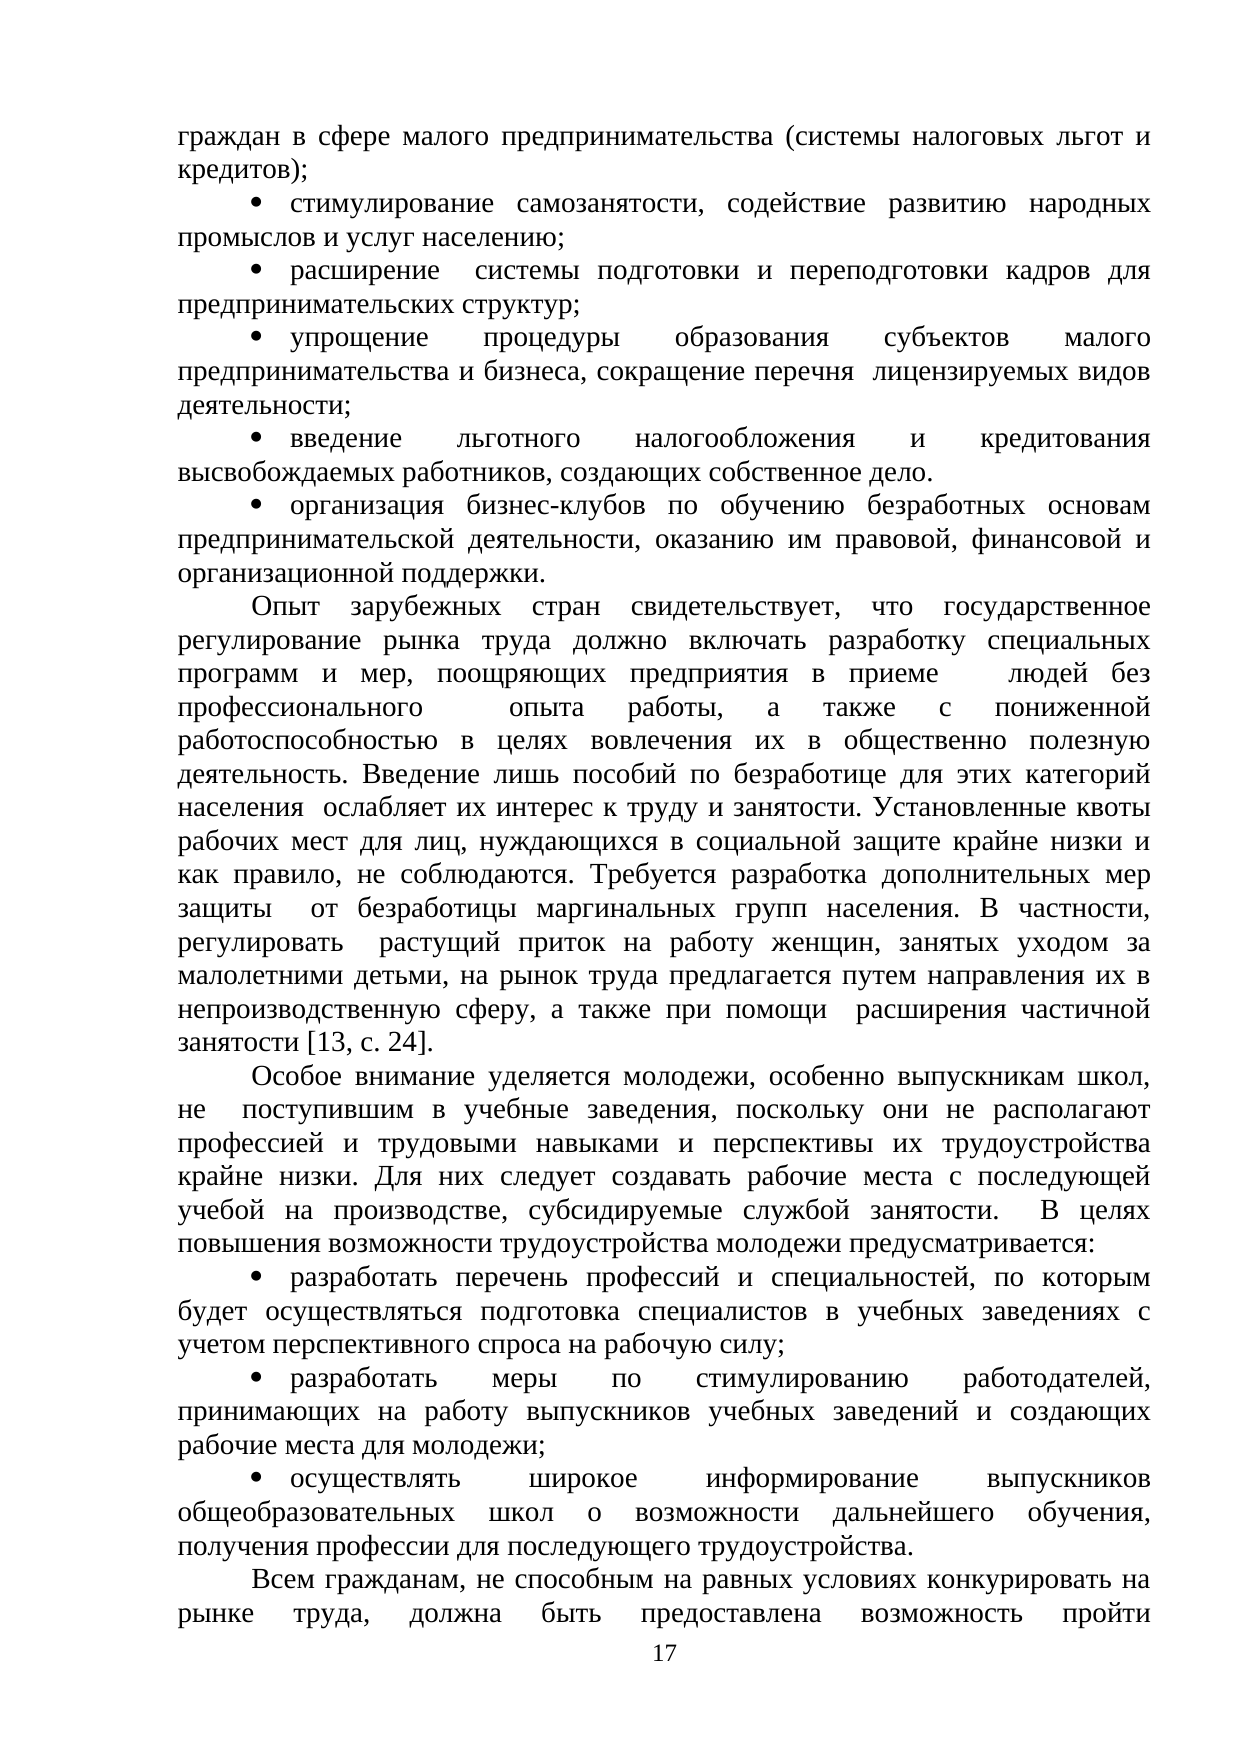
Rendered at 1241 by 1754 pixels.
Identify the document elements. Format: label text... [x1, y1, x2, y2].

list стимулирование самозанятости, содействие развитию народных промыслов и услуг населению; [177, 185, 1152, 252]
list упрощение процедуры образования субъектов малого предпринимательства и бизнеса, сокращение перечня лицензируемых видов деятельности; [177, 319, 1152, 420]
list организация бизнес-клубов по обучению безработных основам предпринимательской деятельности, оказанию им правовой, финансовой и организационной поддержки. [177, 487, 1152, 588]
list осуществлять широкое информирование выпускников общеобразовательных школ о возможности дальнейшего обучения, получения профессии для последующего трудоустройства. [177, 1461, 1152, 1561]
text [177, 1561, 1152, 1628]
text Опыт зарубежных стран свидетельствует, что государственное регулирование рынка труда должно включать разработку специальных программ и мер, поощряющих предприятия в приеме людей без профессионального опыта работы, а также с пониженной работоспособностью в целях вовлечения их в общественно полезную деятельность. Введение лишь пособий по безработице для этих категорий населения ослабляет их интерес к труду и занятости. Установленные квоты рабочих мест для лиц, нуждающихся в социальной защите крайне низки и как правило, не соблюдаются. Требуется разработка дополнительных мер защиты от безработицы маргинальных групп населения. В частности, регулировать растущий приток на работу женщин, занятых уходом за малолетними детьми, на рынок труда предлагается путем направления их в непроизводственную сферу, а также при помощи расширения частичной занятости [13, с. 24]. [177, 588, 1152, 1058]
list введение льготного налогообложения и кредитования высвобождаемых работников, создающих собственное дело. [177, 420, 1152, 487]
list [177, 118, 1152, 185]
list расширение системы подготовки и переподготовки кадров для предпринимательских структур; [177, 252, 1152, 319]
list разработать меры по стимулированию работодателей, принимающих на работу выпускников учебных заведений и создающих рабочие места для молодежи; [177, 1360, 1152, 1461]
text Особое внимание уделяется молодежи, особенно выпускникам школ, не поступившим в учебные заведения, поскольку они не располагают профессией и трудовыми навыками и перспективы их трудоустройства крайне низки. Для них следует создавать рабочие места с последующей учебой на производстве, субсидируемые службой занятости. В целях повышения возможности трудоустройства молодежи предусматривается: [177, 1058, 1152, 1259]
list разработать перечень профессий и специальностей, по которым будет осуществляться подготовка специалистов в учебных заведениях с учетом перспективного спроса на рабочую силу; [177, 1259, 1152, 1360]
